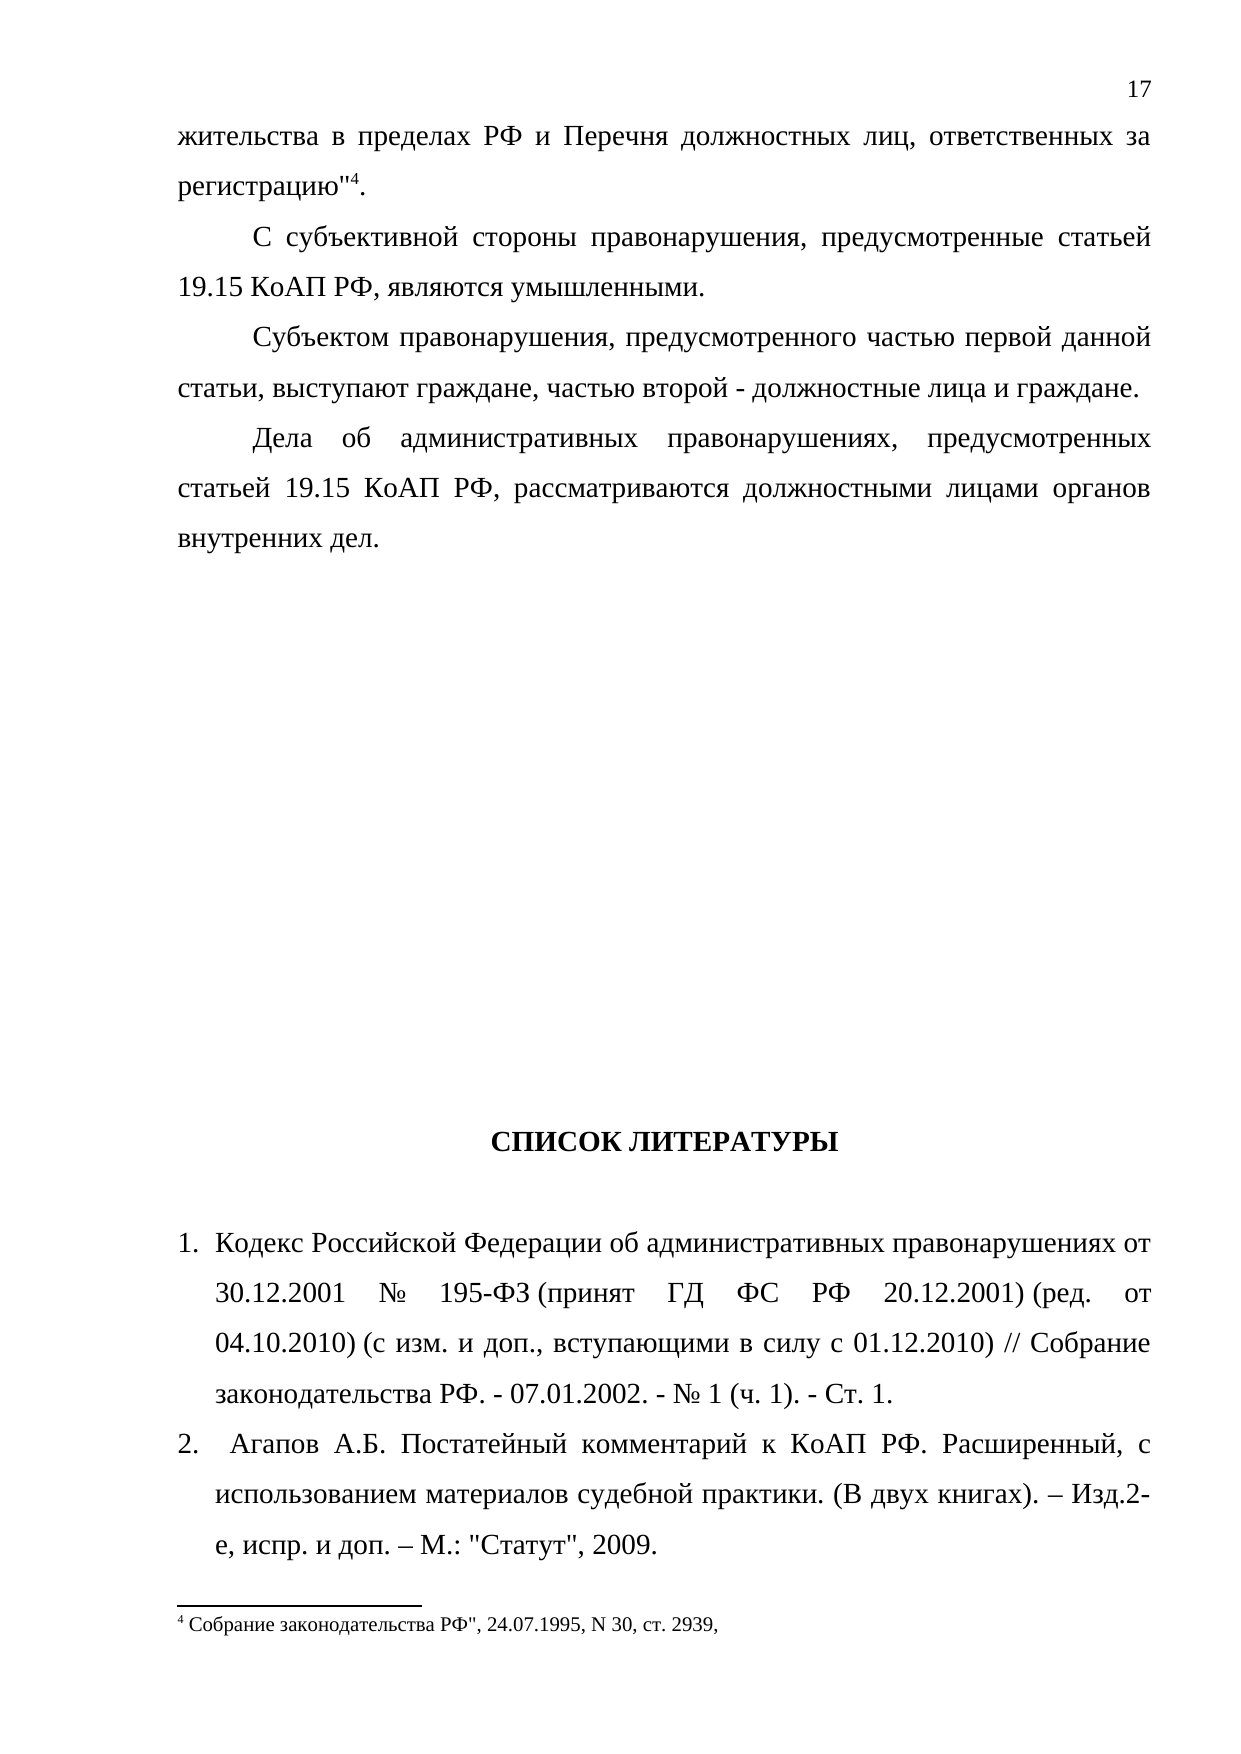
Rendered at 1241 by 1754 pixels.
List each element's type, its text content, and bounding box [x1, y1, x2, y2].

text С субъективной стороны правонарушения, предусмотренные статьей 19.15 КоАП РФ, являются умышленными. [177, 219, 1152, 303]
text Список литературы [177, 1124, 1152, 1158]
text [177, 118, 1152, 202]
list Агапов А.Б. Постатейный комментарий к КоАП РФ. Расширенный, с использованием материалов судебной практики. (В двух книгах). – Изд.2-е, испр. и доп. – М.: "Статут", 2009. [177, 1426, 1152, 1560]
text Дела об административных правонарушениях, предусмотренных статьей 19.15 КоАП РФ, рассматриваются должностными лицами органов внутренних дел. [177, 420, 1152, 554]
text Субъектом правонарушения, предусмотренного частью первой данной статьи, выступают граждане, частью второй - должностные лица и граждане. [177, 319, 1152, 403]
list Кодекс Российской Федерации об административных правонарушениях от 30.12.2001 № 195-ФЗ (принят ГД ФС РФ 20.12.2001) (ред. от 04.10.2010) (с изм. и доп., вступающими в силу с 01.12.2010) // Собрание законодательства РФ. - 07.01.2002. - № 1 (ч. 1). - Ст. 1. [177, 1225, 1152, 1409]
